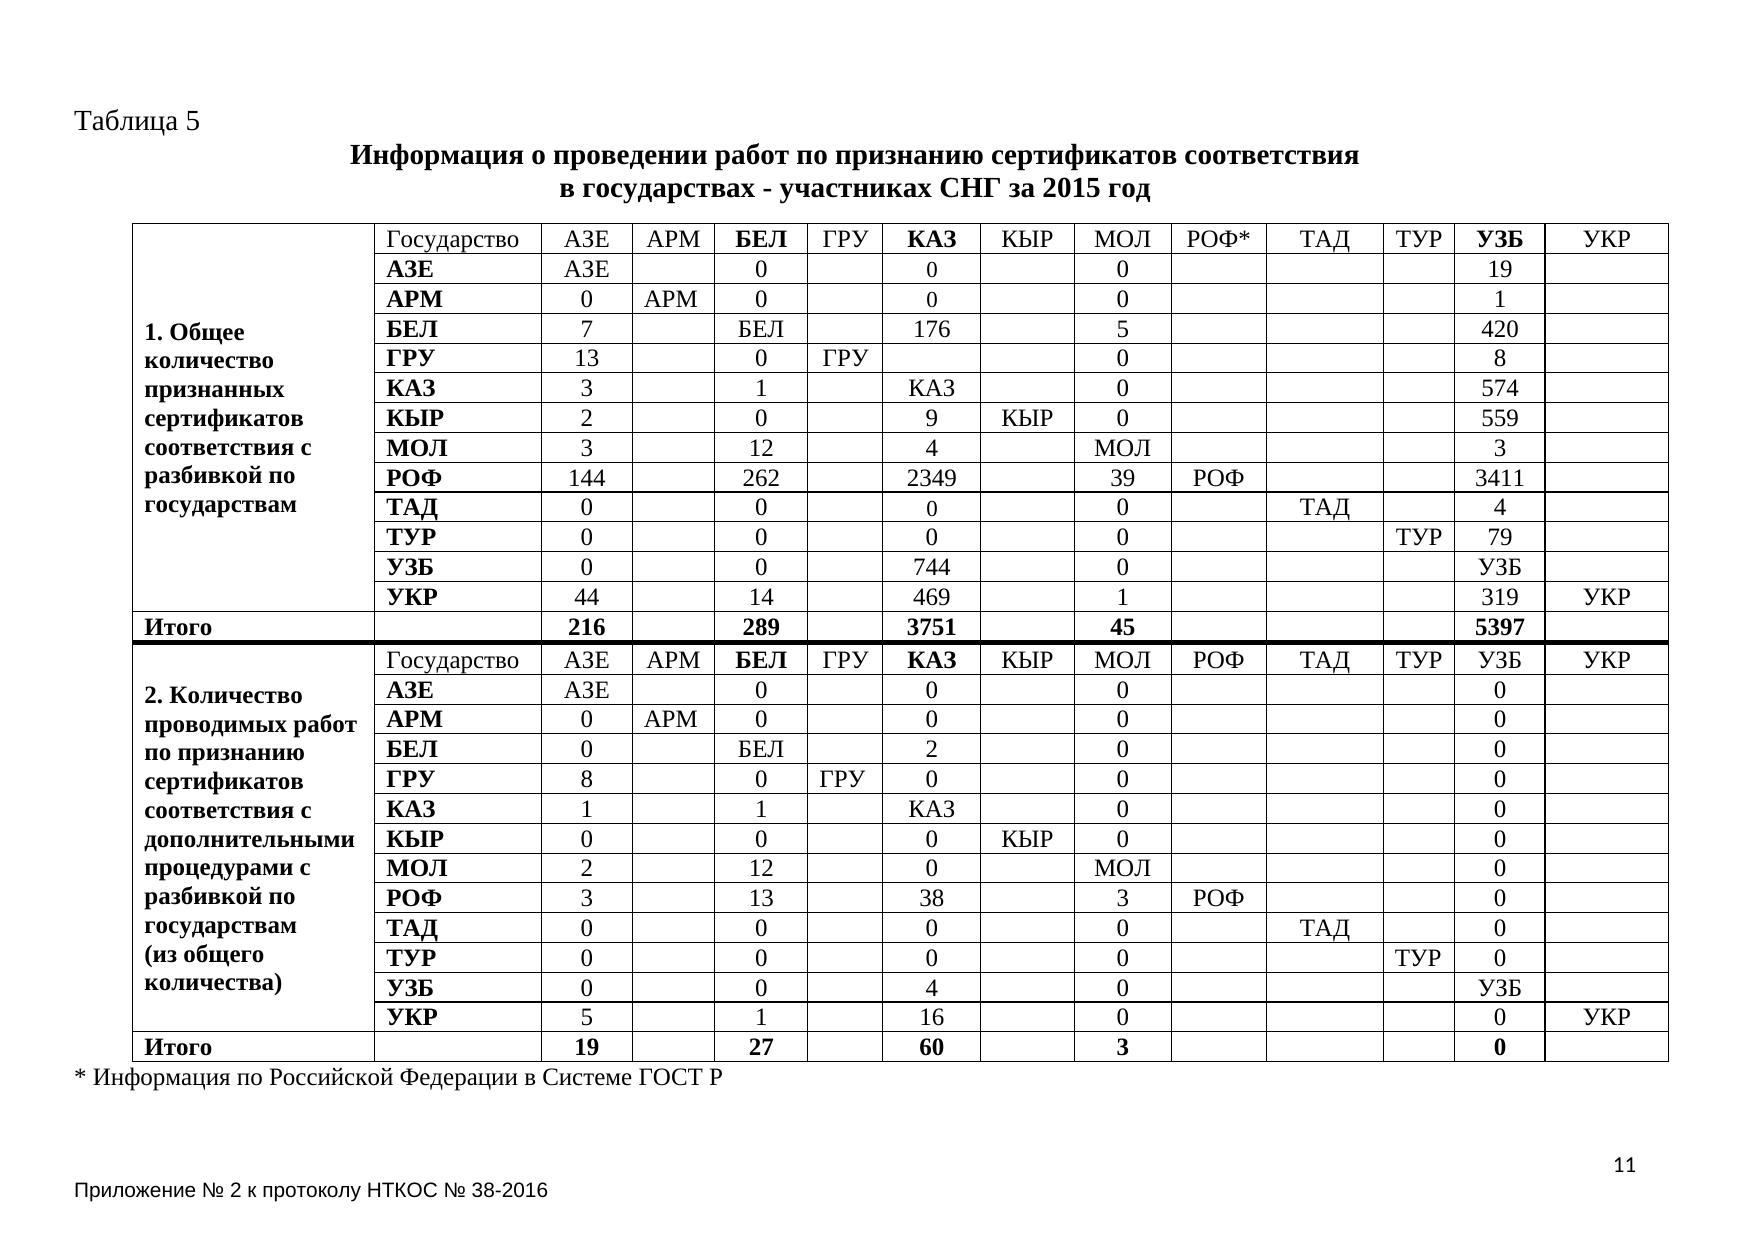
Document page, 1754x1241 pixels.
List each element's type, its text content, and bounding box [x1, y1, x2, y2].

table_cell АЗЕ [375, 675, 541, 703]
table_cell 0 [715, 913, 807, 942]
table_cell 0 [542, 705, 632, 733]
table_cell [1546, 522, 1668, 551]
table_cell 13 [542, 344, 632, 372]
table_cell [1384, 344, 1454, 372]
table_cell [633, 1032, 714, 1061]
table_cell 0 [1075, 734, 1171, 763]
table_cell КАЗ [375, 794, 541, 823]
text Таблица 5 [74, 103, 1636, 137]
table_cell 0 [883, 675, 980, 703]
table_cell [1267, 284, 1383, 313]
table_cell 0 [715, 675, 807, 703]
table_cell [1546, 973, 1668, 1001]
table_cell [1172, 973, 1266, 1001]
table_cell [981, 883, 1074, 912]
table_cell [633, 973, 714, 1001]
table_cell [1546, 403, 1668, 432]
table_cell [1172, 764, 1266, 793]
table_cell АРМ [633, 705, 714, 733]
table_cell 144 [542, 463, 632, 491]
table_cell ГРУ [375, 764, 541, 793]
table_cell [808, 373, 882, 402]
table_cell 0 [1455, 764, 1544, 793]
table_cell КЫР [981, 824, 1074, 852]
table_cell [1546, 433, 1668, 462]
table_cell [633, 373, 714, 402]
table_cell [1546, 284, 1668, 313]
table_cell 319 [1455, 582, 1544, 611]
table_cell [1172, 493, 1266, 521]
table_cell Итого [133, 1032, 374, 1061]
table_cell [981, 493, 1074, 521]
table_cell 0 [542, 522, 632, 551]
table_cell [1384, 854, 1454, 882]
table_cell 3 [1075, 1032, 1171, 1061]
table_cell 559 [1455, 403, 1544, 432]
table_cell ТАД [1267, 913, 1383, 942]
table_cell [808, 734, 882, 763]
table_cell АЗЕ [375, 254, 541, 283]
table_cell [1267, 734, 1383, 763]
table_cell 7 [542, 314, 632, 342]
table_cell [1384, 824, 1454, 852]
table_cell Итого [133, 612, 374, 640]
table_cell [633, 943, 714, 972]
table_cell [981, 734, 1074, 763]
table_cell 3 [1455, 433, 1544, 462]
table_cell БЕЛ [715, 734, 807, 763]
table_cell 0 [883, 284, 980, 313]
table_cell АЗЕ [542, 675, 632, 703]
table_cell [808, 552, 882, 581]
table_cell [633, 854, 714, 882]
table_cell КЫР [375, 824, 541, 852]
table_cell АЗЕ [542, 254, 632, 283]
table_cell АРМ [633, 284, 714, 313]
table_cell УЗБ [1455, 645, 1544, 674]
table_cell [981, 764, 1074, 793]
table_cell 0 [1455, 913, 1544, 942]
table_cell [1267, 552, 1383, 581]
table_cell КЫР [981, 403, 1074, 432]
table_cell АЗЕ [542, 645, 632, 674]
table_cell [1172, 403, 1266, 432]
table_cell 4 [883, 433, 980, 462]
table_cell [808, 794, 882, 823]
table_cell [1546, 314, 1668, 342]
table_cell 3 [542, 373, 632, 402]
table_cell [808, 254, 882, 283]
table_cell [981, 1032, 1074, 1061]
table_cell [1384, 433, 1454, 462]
table_cell 0 [1075, 675, 1171, 703]
table_cell 60 [883, 1032, 980, 1061]
table_cell 0 [715, 705, 807, 733]
table_cell [633, 675, 714, 703]
table_cell [1546, 764, 1668, 793]
table_cell 0 [715, 522, 807, 551]
table_header КАЗ [883, 224, 980, 253]
table_cell МОЛ [1075, 433, 1171, 462]
table_cell [1546, 943, 1668, 972]
table_cell [1267, 794, 1383, 823]
table_cell БЕЛ [375, 314, 541, 342]
table_cell 0 [542, 943, 632, 972]
table_cell [1267, 854, 1383, 882]
table_cell [808, 284, 882, 313]
table_cell [808, 943, 882, 972]
table_header 1. Общее количество признанных сертификатов соответствия с разбивкой по государствам [133, 224, 374, 611]
table_cell 262 [715, 463, 807, 491]
table_cell [981, 314, 1074, 342]
table_cell [1267, 582, 1383, 611]
table_cell 1 [542, 794, 632, 823]
table_cell 5 [542, 1003, 632, 1031]
table_cell 0 [1075, 254, 1171, 283]
table_cell 0 [883, 522, 980, 551]
table_cell [808, 973, 882, 1001]
table_cell 0 [715, 493, 807, 521]
table_cell [1384, 493, 1454, 521]
table_cell [1172, 705, 1266, 733]
table_cell [883, 344, 980, 372]
table_cell [981, 284, 1074, 313]
table_cell [1267, 973, 1383, 1001]
table_cell 176 [883, 314, 980, 342]
table_cell [808, 403, 882, 432]
table_cell [633, 582, 714, 611]
table_header ГРУ [808, 224, 882, 253]
table_cell РОФ [1172, 883, 1266, 912]
table_cell КАЗ [883, 645, 980, 674]
table_cell [633, 824, 714, 852]
table_cell [1546, 734, 1668, 763]
table_cell 2. Количество проводимых работ по признанию сертификатов соответствия с дополнительными процедурами с разбивкой по государствам (из общего количества) [133, 645, 374, 1031]
table_cell [1384, 612, 1454, 640]
table_cell 0 [883, 943, 980, 972]
table_cell 0 [1455, 883, 1544, 912]
table_cell [1172, 612, 1266, 640]
table_cell 0 [1075, 552, 1171, 581]
table_cell 0 [715, 764, 807, 793]
table_cell [808, 1032, 882, 1061]
table_cell [1546, 344, 1668, 372]
table_cell КАЗ [375, 373, 541, 402]
table_cell БЕЛ [715, 314, 807, 342]
table_cell УКР [1546, 1003, 1668, 1031]
table_cell 0 [883, 854, 980, 882]
table_cell [1172, 552, 1266, 581]
table_cell [981, 1003, 1074, 1031]
table_cell [1172, 913, 1266, 942]
table_cell [1546, 552, 1668, 581]
table_cell [1267, 463, 1383, 491]
table_cell [633, 612, 714, 640]
table_cell [1384, 675, 1454, 703]
table_cell 0 [1075, 973, 1171, 1001]
table_cell АРМ [375, 705, 541, 733]
table_header МОЛ [1075, 224, 1171, 253]
table_cell 19 [1455, 254, 1544, 283]
table_cell [808, 1003, 882, 1031]
table_cell [981, 552, 1074, 581]
table_cell 0 [1455, 943, 1544, 972]
table_header ТУР [1384, 224, 1454, 253]
table_cell [1546, 824, 1668, 852]
table_cell [1267, 943, 1383, 972]
table_cell ТУР [1384, 943, 1454, 972]
table_cell [1172, 1032, 1266, 1061]
table_cell [1267, 403, 1383, 432]
table_cell 44 [542, 582, 632, 611]
table_cell АРМ [633, 645, 714, 674]
table_cell [1384, 764, 1454, 793]
table_cell 16 [883, 1003, 980, 1031]
table_cell 0 [1455, 734, 1544, 763]
table_cell ТУР [1384, 645, 1454, 674]
table_cell 0 [715, 973, 807, 1001]
table_cell [1267, 1003, 1383, 1031]
table_cell 289 [715, 612, 807, 640]
table_cell МОЛ [1075, 645, 1171, 674]
table_cell [1267, 433, 1383, 462]
table_cell 0 [1075, 373, 1171, 402]
table_cell 0 [715, 552, 807, 581]
table_cell [1267, 764, 1383, 793]
table_cell 0 [1075, 284, 1171, 313]
table_cell [981, 943, 1074, 972]
table_cell 0 [1075, 794, 1171, 823]
table_cell ТУР [1384, 522, 1454, 551]
table_cell [1172, 734, 1266, 763]
table_cell 0 [1075, 1003, 1171, 1031]
table_cell [808, 612, 882, 640]
table_cell 0 [883, 764, 980, 793]
table_cell [1546, 1032, 1668, 1061]
table_cell 0 [1455, 794, 1544, 823]
table_cell [808, 463, 882, 491]
table_cell [1546, 675, 1668, 703]
table_cell 3751 [883, 612, 980, 640]
table_cell ТАД [1267, 493, 1383, 521]
table_header КЫР [981, 224, 1074, 253]
table_cell УКР [375, 582, 541, 611]
table_cell [808, 493, 882, 521]
table_header ТАД [1267, 224, 1383, 253]
table_cell [633, 883, 714, 912]
table_cell 0 [715, 254, 807, 283]
table_cell [1172, 254, 1266, 283]
table_cell [981, 675, 1074, 703]
table_cell 0 [1455, 1003, 1544, 1031]
table_cell 13 [715, 883, 807, 912]
table_cell [1384, 734, 1454, 763]
table_cell 1 [1455, 284, 1544, 313]
table_cell [1384, 373, 1454, 402]
table_cell 0 [1455, 1032, 1544, 1061]
table_cell 574 [1455, 373, 1544, 402]
table_cell [1384, 254, 1454, 283]
table_cell ГРУ [808, 645, 882, 674]
table_cell [981, 913, 1074, 942]
table_cell 9 [883, 403, 980, 432]
table_cell РОФ [1172, 463, 1266, 491]
table_cell [1172, 373, 1266, 402]
table_cell [633, 794, 714, 823]
table_cell [1267, 705, 1383, 733]
table_cell [808, 675, 882, 703]
table_cell 0 [1075, 943, 1171, 972]
table_cell [1546, 794, 1668, 823]
table_cell 12 [715, 854, 807, 882]
table_cell [1384, 913, 1454, 942]
text Информация о проведении работ по признанию сертификатов соответствия [74, 137, 1636, 171]
table_cell ГРУ [808, 764, 882, 793]
table_cell [375, 1032, 541, 1061]
table_cell 3411 [1455, 463, 1544, 491]
table_cell ТАД [375, 493, 541, 521]
table_cell УЗБ [375, 973, 541, 1001]
table_cell [1172, 824, 1266, 852]
table_cell [1172, 854, 1266, 882]
table_cell 0 [883, 254, 980, 283]
table_cell 2 [542, 854, 632, 882]
table_cell ТАД [1267, 645, 1383, 674]
table_cell [1267, 675, 1383, 703]
table_cell 0 [1075, 493, 1171, 521]
table_cell УКР [375, 1003, 541, 1031]
table_cell 0 [1075, 403, 1171, 432]
table_header АРМ [633, 224, 714, 253]
table_cell [1384, 1032, 1454, 1061]
table_cell [981, 705, 1074, 733]
table_cell [808, 705, 882, 733]
table_cell 0 [542, 824, 632, 852]
table_cell 0 [883, 824, 980, 852]
table_cell [1546, 373, 1668, 402]
table_cell 1 [715, 373, 807, 402]
table_cell УЗБ [1455, 973, 1544, 1001]
table_cell ГРУ [375, 344, 541, 372]
table_cell 0 [1075, 764, 1171, 793]
table_cell [633, 314, 714, 342]
table_cell [1172, 522, 1266, 551]
table_cell МОЛ [375, 433, 541, 462]
table_cell [1546, 883, 1668, 912]
table_cell [1546, 612, 1668, 640]
table_cell [1267, 612, 1383, 640]
table_cell УКР [1546, 645, 1668, 674]
table_cell БЕЛ [375, 734, 541, 763]
table_cell [981, 522, 1074, 551]
table_cell 0 [883, 705, 980, 733]
table_cell [375, 612, 541, 640]
table_cell 0 [1075, 705, 1171, 733]
table_cell 0 [715, 943, 807, 972]
table_cell [1546, 493, 1668, 521]
table_cell 216 [542, 612, 632, 640]
table_cell [981, 344, 1074, 372]
table_cell 0 [542, 552, 632, 581]
table_cell 0 [1455, 675, 1544, 703]
table_cell 0 [883, 493, 980, 521]
table_cell РОФ [1172, 645, 1266, 674]
table_cell 0 [715, 344, 807, 372]
table_header РОФ* [1172, 224, 1266, 253]
table_cell [1384, 284, 1454, 313]
table_cell 39 [1075, 463, 1171, 491]
table_cell КАЗ [883, 794, 980, 823]
table_cell [633, 522, 714, 551]
table_cell ТУР [375, 943, 541, 972]
table_cell КАЗ [883, 373, 980, 402]
table_cell РОФ [375, 463, 541, 491]
table_cell [1384, 705, 1454, 733]
table_cell [1546, 463, 1668, 491]
table_cell 4 [1455, 493, 1544, 521]
table_cell 45 [1075, 612, 1171, 640]
table_cell РОФ [375, 883, 541, 912]
table_cell 14 [715, 582, 807, 611]
table_cell [981, 854, 1074, 882]
table_header АЗЕ [542, 224, 632, 253]
table_header УЗБ [1455, 224, 1544, 253]
table_cell [981, 582, 1074, 611]
table_cell БЕЛ [715, 645, 807, 674]
table_cell 3 [542, 883, 632, 912]
table_cell ТУР [375, 522, 541, 551]
table_cell 0 [1075, 344, 1171, 372]
table_cell [1384, 463, 1454, 491]
table_cell [1267, 824, 1383, 852]
table_cell [1172, 582, 1266, 611]
table_cell [981, 463, 1074, 491]
table_cell 0 [883, 913, 980, 942]
table_cell Государство [375, 645, 541, 674]
table_cell 1 [715, 794, 807, 823]
table_cell [808, 913, 882, 942]
table_header БЕЛ [715, 224, 807, 253]
table_cell [1267, 522, 1383, 551]
table_cell 744 [883, 552, 980, 581]
table_cell [633, 764, 714, 793]
table_cell 0 [715, 403, 807, 432]
table_cell 5 [1075, 314, 1171, 342]
table_cell 0 [1455, 705, 1544, 733]
table_cell 0 [542, 734, 632, 763]
table_cell 420 [1455, 314, 1544, 342]
table_cell 0 [542, 913, 632, 942]
table_cell 19 [542, 1032, 632, 1061]
table_cell [1384, 403, 1454, 432]
table_cell [1546, 254, 1668, 283]
table_cell [633, 403, 714, 432]
table_cell [1172, 1003, 1266, 1031]
table_cell [1267, 373, 1383, 402]
table_cell 5397 [1455, 612, 1544, 640]
table_cell [808, 522, 882, 551]
table_cell [981, 794, 1074, 823]
table_cell [1384, 883, 1454, 912]
table_cell [633, 1003, 714, 1031]
table_header Государство [375, 224, 541, 253]
table_cell [1172, 675, 1266, 703]
table_cell УЗБ [1455, 552, 1544, 581]
table_cell 2 [883, 734, 980, 763]
table_cell 2 [542, 403, 632, 432]
table_cell УКР [1546, 582, 1668, 611]
table_cell 8 [542, 764, 632, 793]
table_cell [1384, 582, 1454, 611]
table_cell 0 [542, 284, 632, 313]
table_cell [633, 344, 714, 372]
table_cell 0 [1455, 824, 1544, 852]
table_cell 38 [883, 883, 980, 912]
table_cell 0 [1075, 824, 1171, 852]
table_cell 12 [715, 433, 807, 462]
table_cell [633, 254, 714, 283]
table_cell [808, 433, 882, 462]
table_cell [1384, 1003, 1454, 1031]
table_cell ТАД [375, 913, 541, 942]
table_cell 27 [715, 1032, 807, 1061]
table_cell 3 [1075, 883, 1171, 912]
table_cell 0 [1075, 913, 1171, 942]
table_cell 0 [715, 284, 807, 313]
table_cell 4 [883, 973, 980, 1001]
table_cell [1384, 552, 1454, 581]
table_cell [633, 913, 714, 942]
table_cell [1267, 883, 1383, 912]
table_cell [981, 973, 1074, 1001]
table_cell 0 [542, 493, 632, 521]
table_cell [633, 552, 714, 581]
table_cell [633, 463, 714, 491]
table_cell 1 [1075, 582, 1171, 611]
table_cell АРМ [375, 284, 541, 313]
table_cell [1384, 973, 1454, 1001]
table_cell [1172, 314, 1266, 342]
table_cell [633, 734, 714, 763]
table_cell [808, 854, 882, 882]
table_cell 1 [715, 1003, 807, 1031]
table_cell [1267, 344, 1383, 372]
table_cell [981, 433, 1074, 462]
table_cell МОЛ [375, 854, 541, 882]
table_cell 0 [542, 973, 632, 1001]
table_cell [1172, 794, 1266, 823]
table_cell [981, 612, 1074, 640]
table_cell МОЛ [1075, 854, 1171, 882]
table_cell [633, 493, 714, 521]
table_cell [981, 373, 1074, 402]
table_cell 3 [542, 433, 632, 462]
table_cell [808, 314, 882, 342]
table_cell 469 [883, 582, 980, 611]
table_cell [808, 582, 882, 611]
table_cell 0 [715, 824, 807, 852]
table_cell 79 [1455, 522, 1544, 551]
table_cell [1267, 254, 1383, 283]
table_cell [808, 824, 882, 852]
table_cell [633, 433, 714, 462]
table_cell [1172, 943, 1266, 972]
table_cell [1267, 1032, 1383, 1061]
table_cell 8 [1455, 344, 1544, 372]
table_cell [1172, 433, 1266, 462]
table_cell КЫР [375, 403, 541, 432]
table_cell 0 [1075, 522, 1171, 551]
table_cell ГРУ [808, 344, 882, 372]
table_cell [1267, 314, 1383, 342]
table_cell [808, 883, 882, 912]
table_cell [1546, 913, 1668, 942]
table_cell [1172, 344, 1266, 372]
table_cell КЫР [981, 645, 1074, 674]
table_cell [1546, 854, 1668, 882]
table_cell [1384, 794, 1454, 823]
table_header УКР [1546, 224, 1668, 253]
table_cell 0 [1455, 854, 1544, 882]
text * Информация по Российской Федерации в Системе ГОСТ Р [74, 1062, 1636, 1091]
table_cell [1546, 705, 1668, 733]
table_cell [1384, 314, 1454, 342]
table_cell [981, 254, 1074, 283]
table_cell 2349 [883, 463, 980, 491]
table_cell [1172, 284, 1266, 313]
table_cell УЗБ [375, 552, 541, 581]
text в государствах - участниках СНГ за 2015 год [74, 171, 1636, 204]
